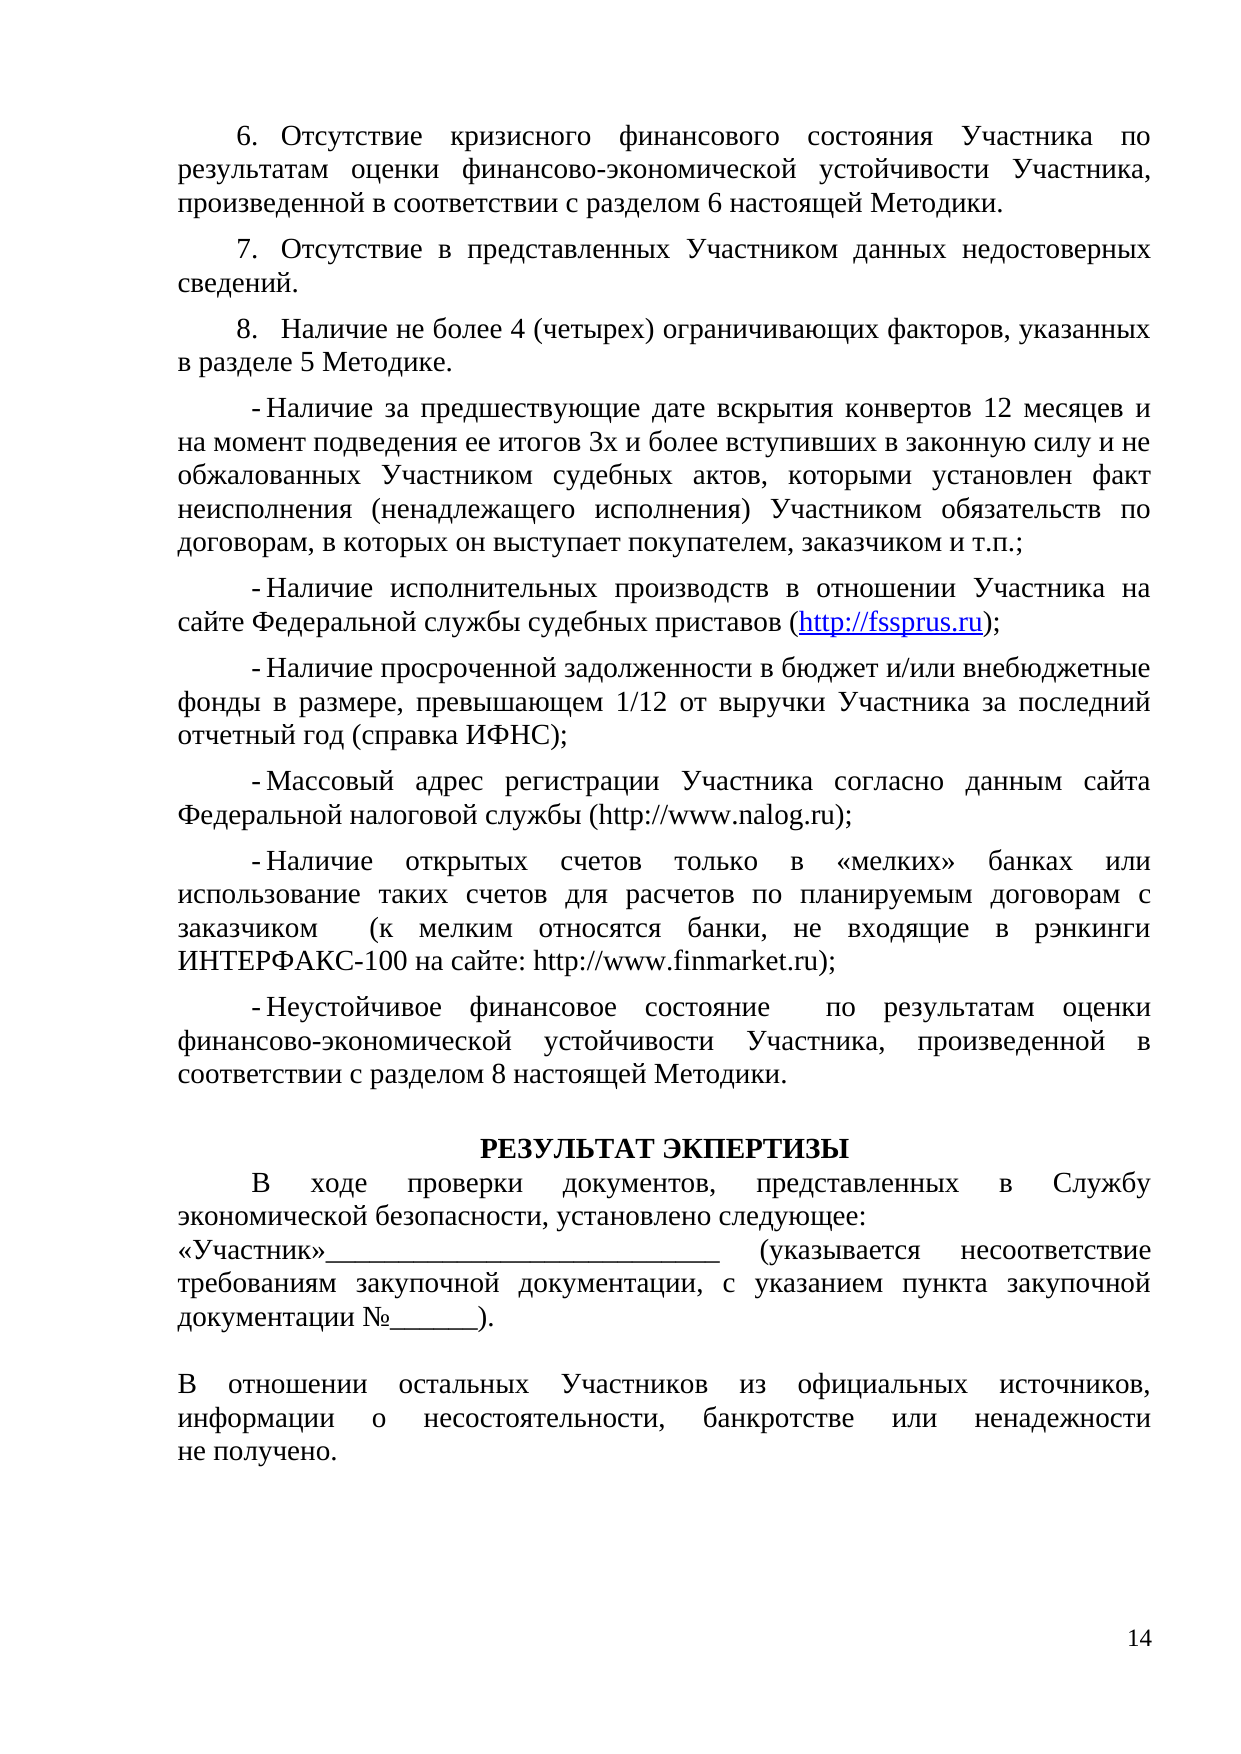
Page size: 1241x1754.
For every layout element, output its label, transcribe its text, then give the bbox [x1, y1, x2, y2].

list Неустойчивое финансовое состояние по результатам оценки финансово-экономической устойчивости Участника, произведенной в соответствии с разделом 8 настоящей Методики. [177, 989, 1152, 1090]
list Отсутствие кризисного финансового состояния Участника по результатам оценки финансово-экономической устойчивости Участника, произведенной в соответствии с разделом 6 настоящей Методики. [177, 118, 1152, 219]
list Отсутствие в представленных Участником данных недостоверных сведений. [177, 231, 1152, 298]
list Наличие просроченной задолженности в бюджет и/или внебюджетные фонды в размере, превышающем 1/12 от выручки Участника за последний отчетный год (справка ИФНС); [177, 650, 1152, 751]
list Массовый адрес регистрации Участника согласно данным сайта Федеральной налоговой службы (http://www.nalog.ru); [177, 763, 1152, 830]
list Наличие исполнительных производств в отношении Участника на сайте Федеральной службы судебных приставов (http://fssprus.ru); [177, 571, 1152, 638]
text «Участник»___________________________ (указывается несоответствие требованиям закупочной документации, с указанием пункта закупочной документации №______). [177, 1232, 1152, 1333]
list Наличие не более 4 (четырех) ограничивающих факторов, указанных в разделе 5 Методике. [177, 311, 1152, 378]
text В отношении остальных Участников из официальных источников, информации о несостоятельности, банкротстве или ненадежности не получено. [177, 1366, 1152, 1467]
text В ходе проверки документов, представленных в Службу экономической безопасности, установлено следующее: [177, 1165, 1152, 1232]
list Наличие за предшествующие дате вскрытия конвертов 12 месяцев и на момент подведения ее итогов 3х и более вступивших в законную силу и не обжалованных Участником судебных актов, которыми установлен факт неисполнения (ненадлежащего исполнения) Участником обязательств по договорам, в которых он выступает покупателем, заказчиком и т.п.; [177, 390, 1152, 558]
list Наличие открытых счетов только в «мелких» банках или использование таких счетов для расчетов по планируемым договорам с заказчиком (к мелким относятся банки, не входящие в рэнкинги ИНТЕРФАКС-100 на сайте: http://www.finmarket.ru); [177, 843, 1152, 977]
text РЕЗУЛЬТАТ ЭКПЕРТИЗЫ [177, 1131, 1152, 1165]
